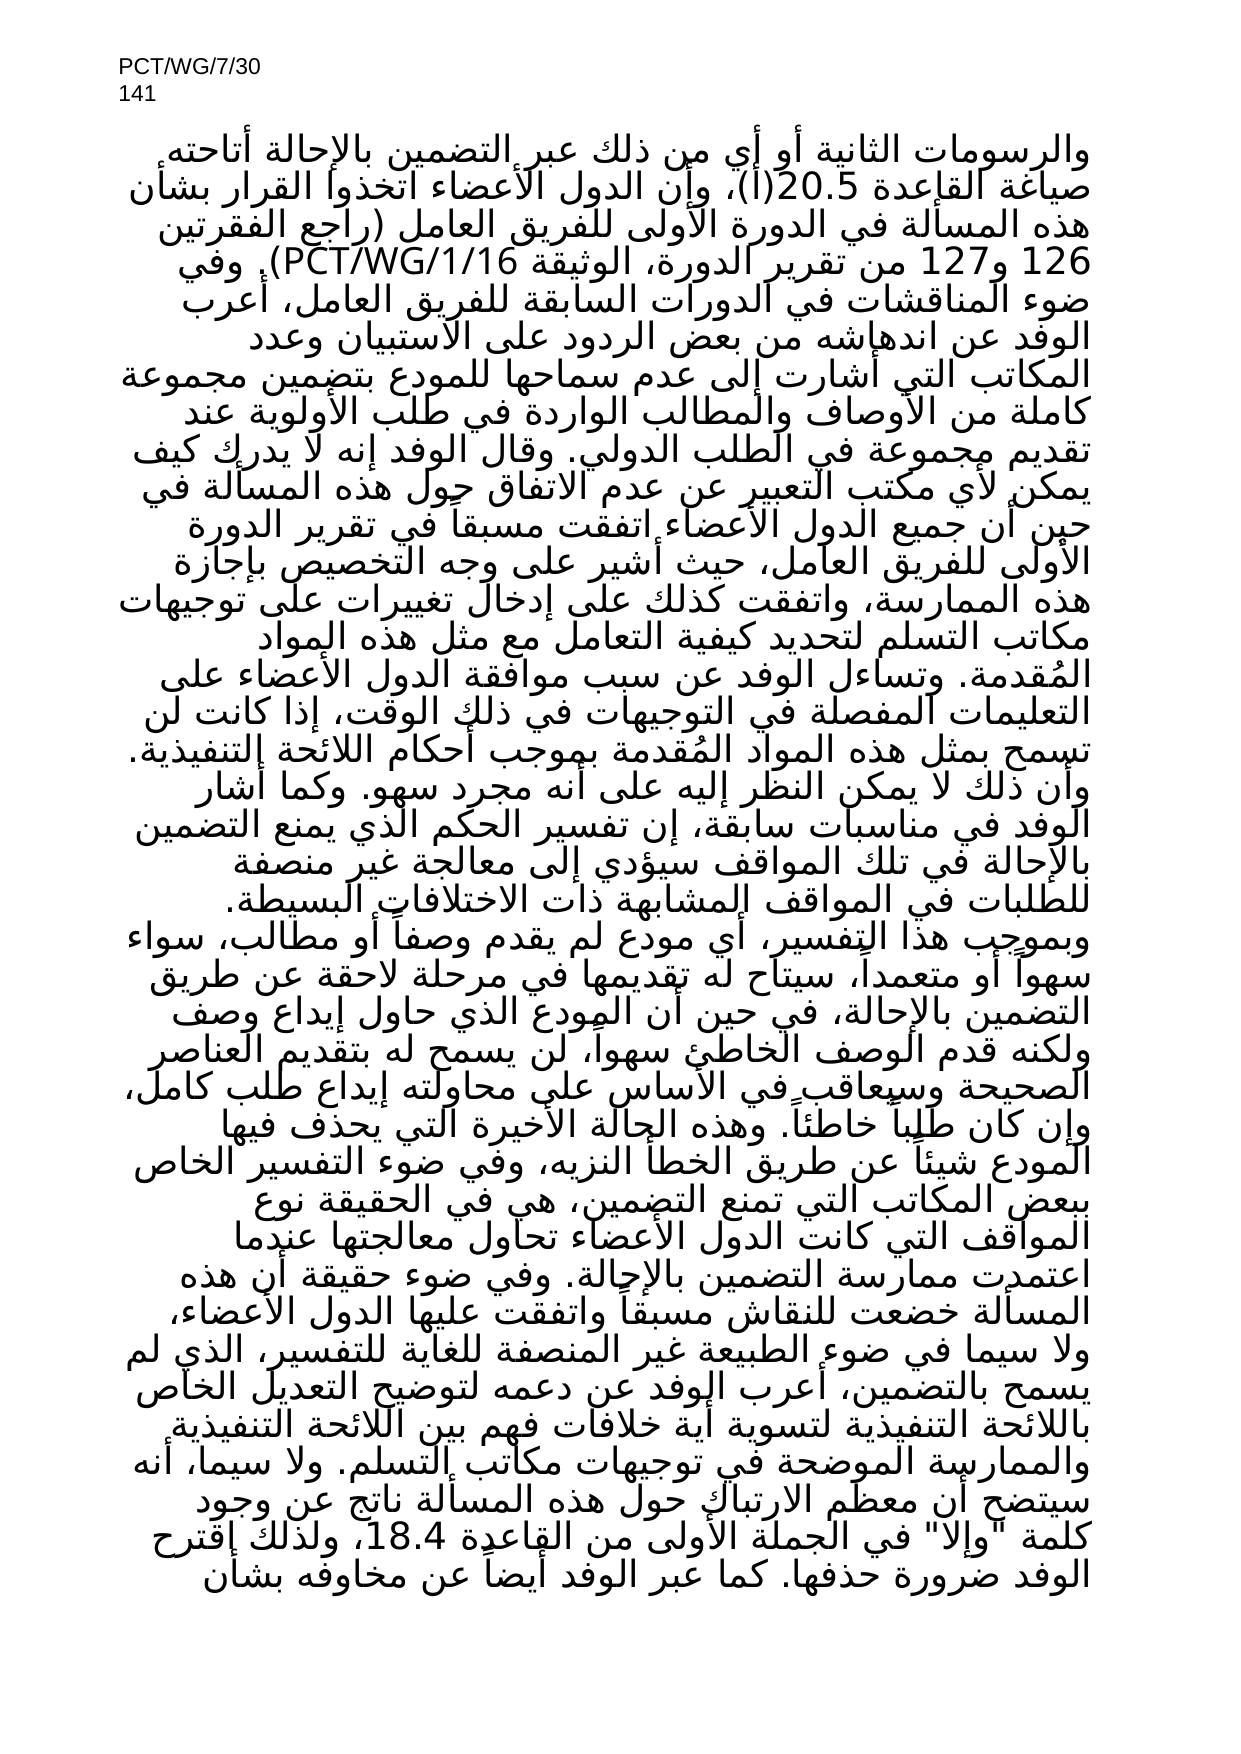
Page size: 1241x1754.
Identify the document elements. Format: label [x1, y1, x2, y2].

text [118, 132, 1092, 1595]
